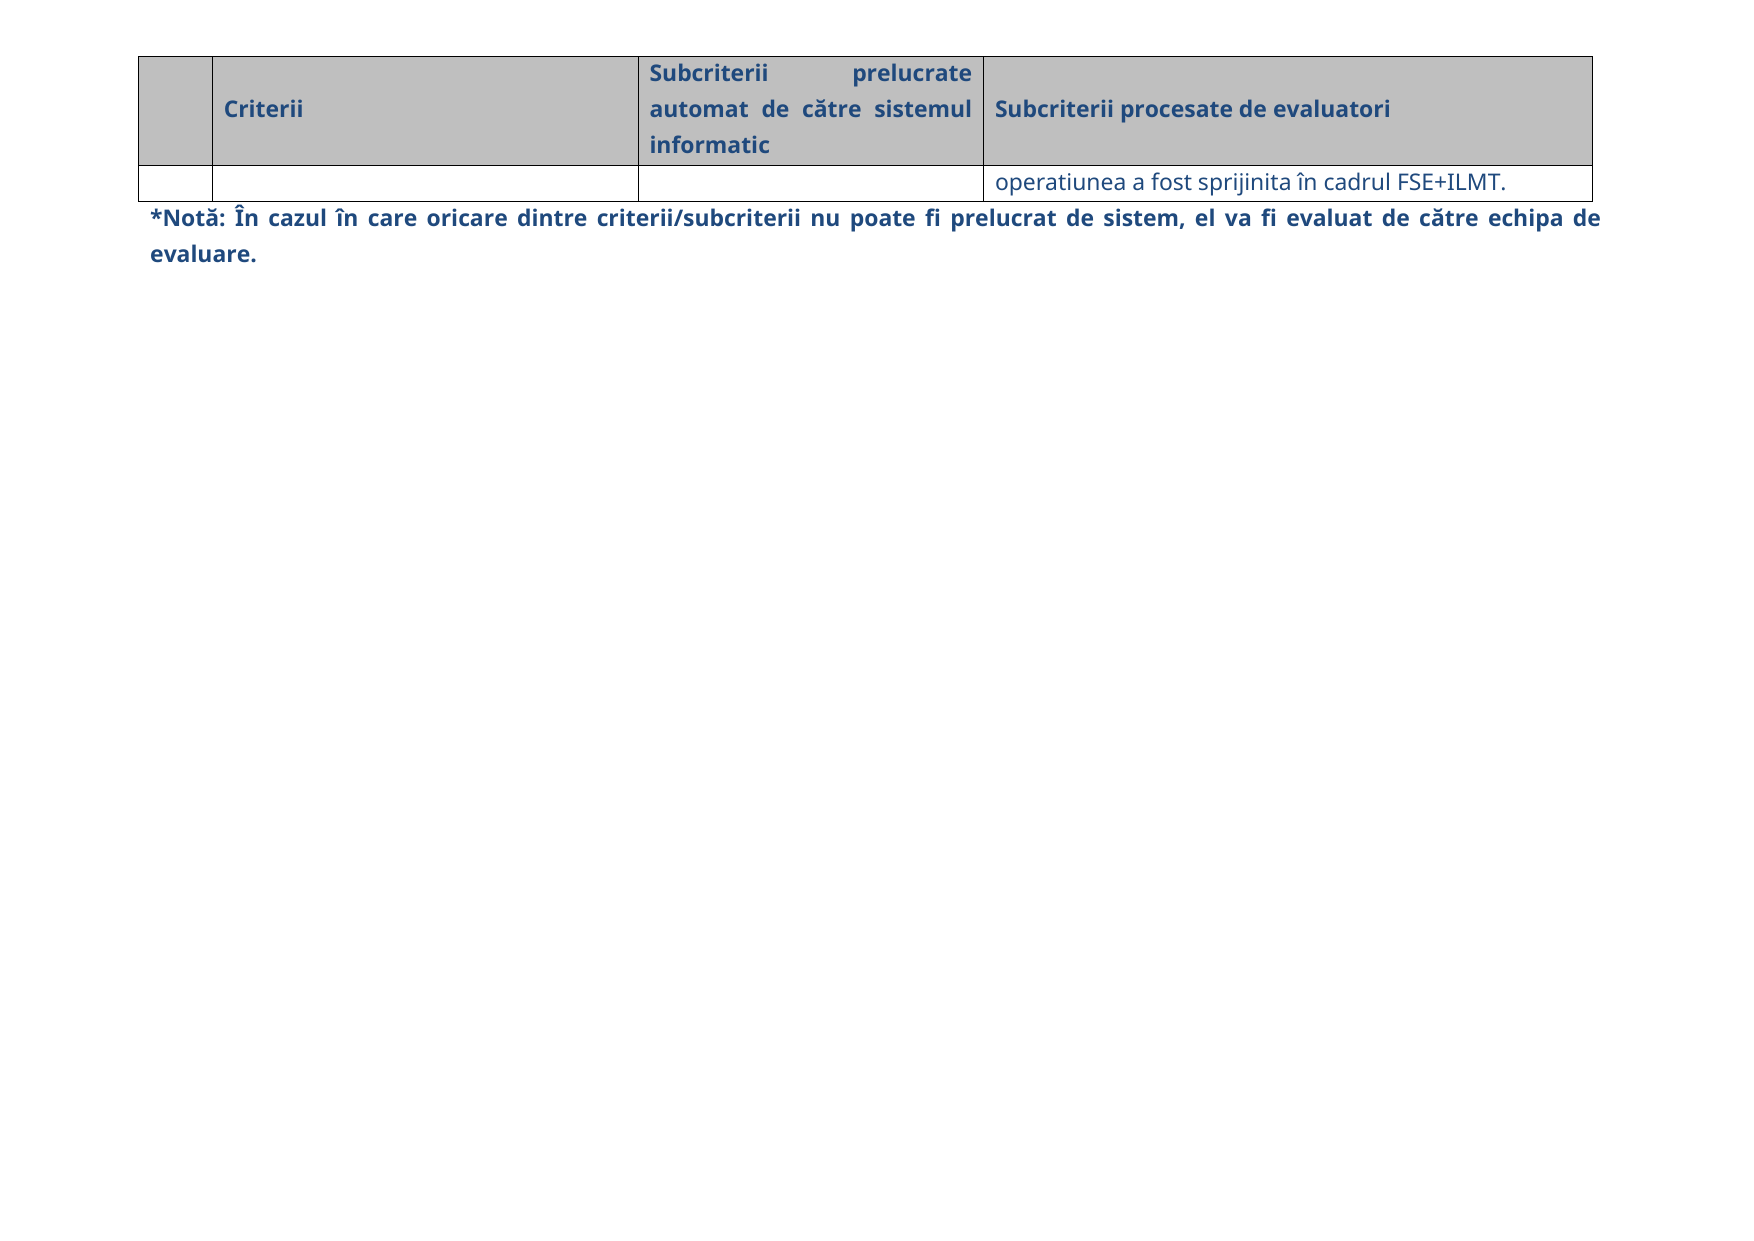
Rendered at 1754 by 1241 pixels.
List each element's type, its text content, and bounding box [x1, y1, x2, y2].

table_header Subcriterii procesate de evaluatori [984, 57, 1592, 165]
table_cell 13 [139, 166, 212, 201]
table_header Subcriterii prelucrate automat de către sistemul informatic [639, 57, 983, 165]
text *Notă: În cazul în care oricare dintre criterii/subcriterii nu poate fi prelucrat de sistem, el va fi evaluat de către echipa de evaluare. [150, 202, 1604, 269]
table_header Criterii [213, 57, 638, 165]
table_header [139, 57, 212, 165]
table_cell [639, 166, 983, 201]
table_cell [984, 166, 1592, 201]
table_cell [213, 166, 638, 201]
